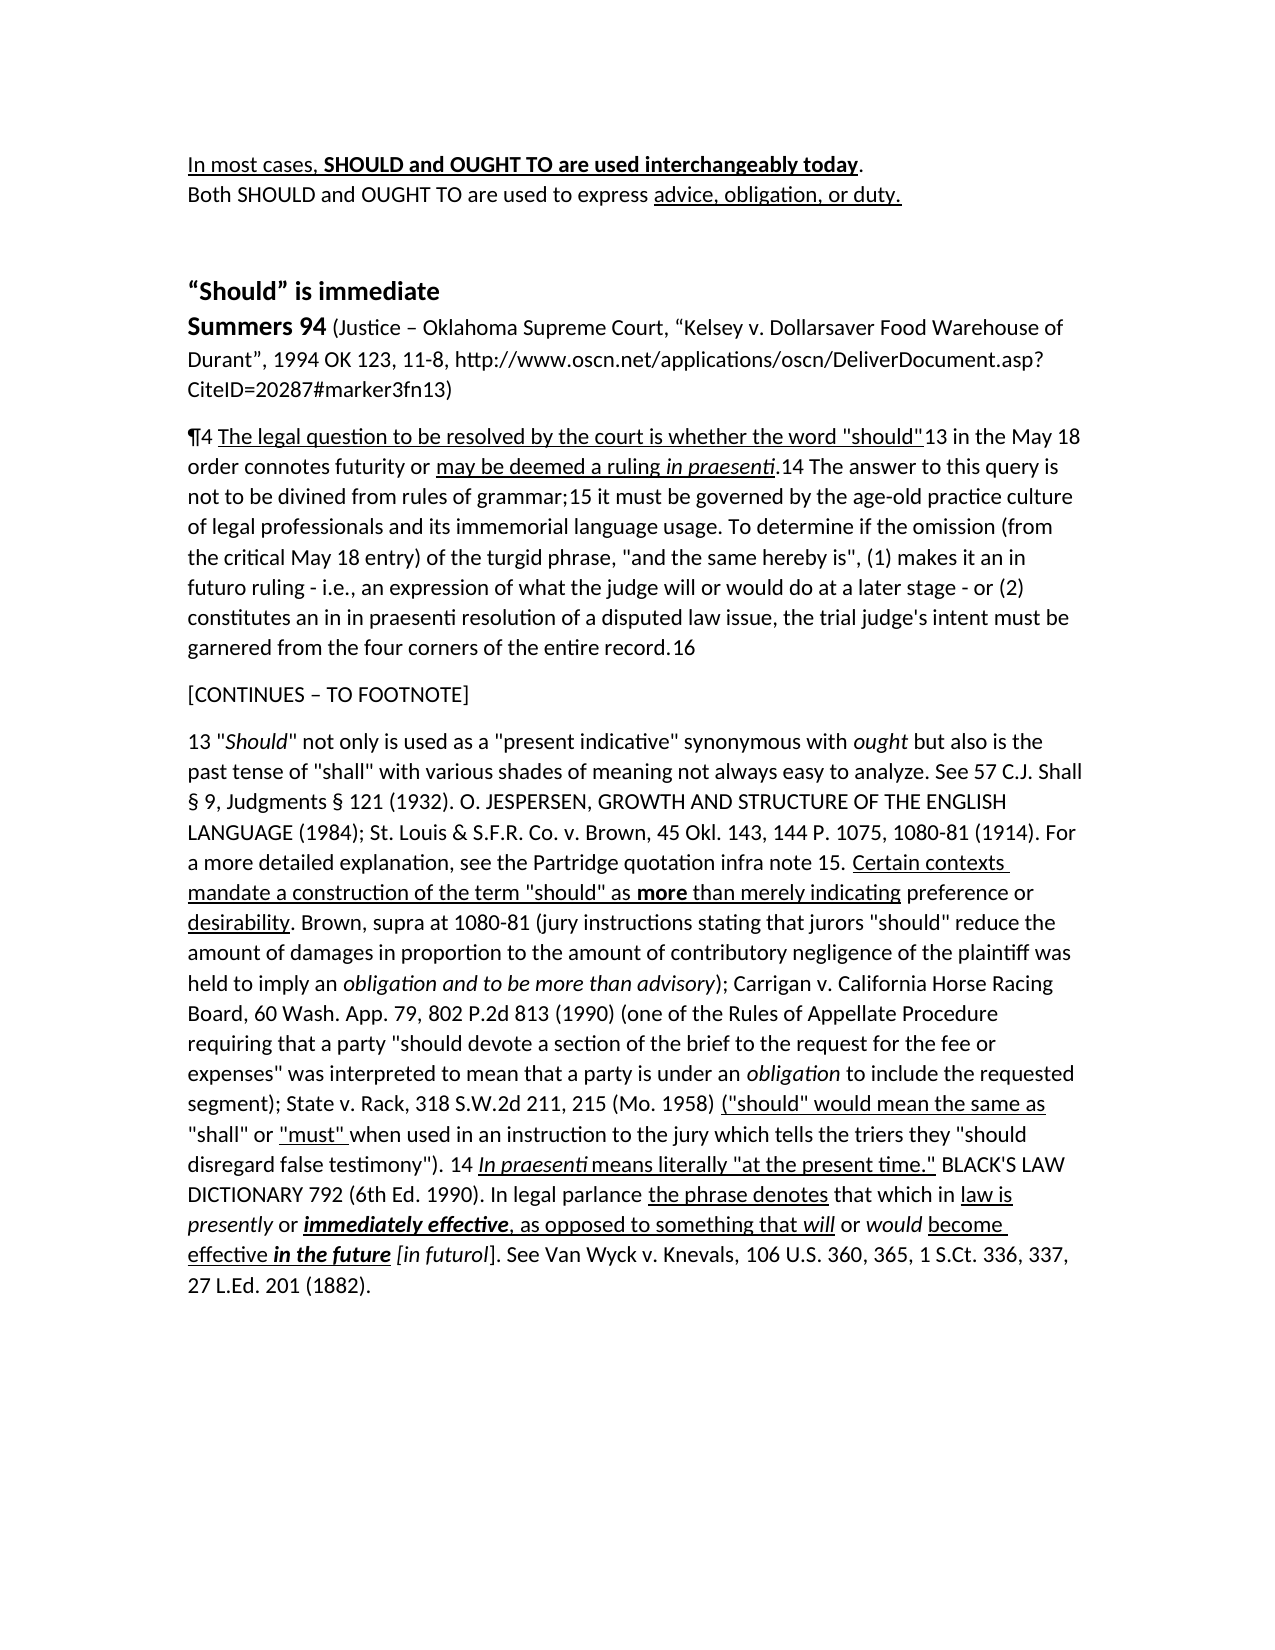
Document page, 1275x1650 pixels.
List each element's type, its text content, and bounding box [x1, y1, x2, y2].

text ¶4 The legal question to be resolved by the court is whether the word "should"13 in the May 18 order connotes futurity or may be deemed a ruling in praesenti.14 The answer to this query is not to be divined from rules of grammar;15 it must be governed by the age-old practice culture of legal professionals and its immemorial language usage. To determine if the omission (from the critical May 18 entry) of the turgid phrase, "and the same hereby is", (1) makes it an in futuro ruling - i.e., an expression of what the judge will or would do at a later stage - or (2) constitutes an in in praesenti resolution of a disputed law issue, the trial judge's intent must be garnered from the four corners of the entire record.16 [187, 422, 1087, 661]
text Summers 94 (Justice – Oklahoma Supreme Court, “Kelsey v. Dollarsaver Food Warehouse of Durant”, 1994 OK 123, 11-8, http://www.oscn.net/applications/oscn/DeliverDocument.asp?CiteID=20287#marker3fn13) [187, 309, 1087, 403]
text In most cases, SHOULD and OUGHT TO are used interchangeably today. Both SHOULD and OUGHT TO are used to express advice, obligation, or duty. [187, 150, 1087, 208]
subtitle “Should” is immediate [187, 274, 1087, 307]
text [CONTINUES – TO FOOTNOTE] [187, 680, 1087, 708]
text 13 "Should" not only is used as a "present indicative" synonymous with ought but also is the past tense of "shall" with various shades of meaning not always easy to analyze. See 57 C.J. Shall § 9, Judgments § 121 (1932). O. JESPERSEN, GROWTH AND STRUCTURE OF THE ENGLISH LANGUAGE (1984); St. Louis & S.F.R. Co. v. Brown, 45 Okl. 143, 144 P. 1075, 1080-81 (1914). For a more detailed explanation, see the Partridge quotation infra note 15. Certain contexts mandate a construction of the term "should" as more than merely indicating preference or desirability. Brown, supra at 1080-81 (jury instructions stating that jurors "should" reduce the amount of damages in proportion to the amount of contributory negligence of the plaintiff was held to imply an obligation and to be more than advisory); Carrigan v. California Horse Racing Board, 60 Wash. App. 79, 802 P.2d 813 (1990) (one of the Rules of Appellate Procedure requiring that a party "should devote a section of the brief to the request for the fee or expenses" was interpreted to mean that a party is under an obligation to include the requested segment); State v. Rack, 318 S.W.2d 211, 215 (Mo. 1958) ("should" would mean the same as "shall" or "must" when used in an instruction to the jury which tells the triers they "should disregard false testimony"). 14 In praesenti means literally "at the present time." BLACK'S LAW DICTIONARY 792 (6th Ed. 1990). In legal parlance the phrase denotes that which in law is presently or immediately effective, as opposed to something that will or would become effective in the future [in futurol]. See Van Wyck v. Knevals, 106 U.S. 360, 365, 1 S.Ct. 336, 337, 27 L.Ed. 201 (1882). [187, 727, 1087, 1299]
